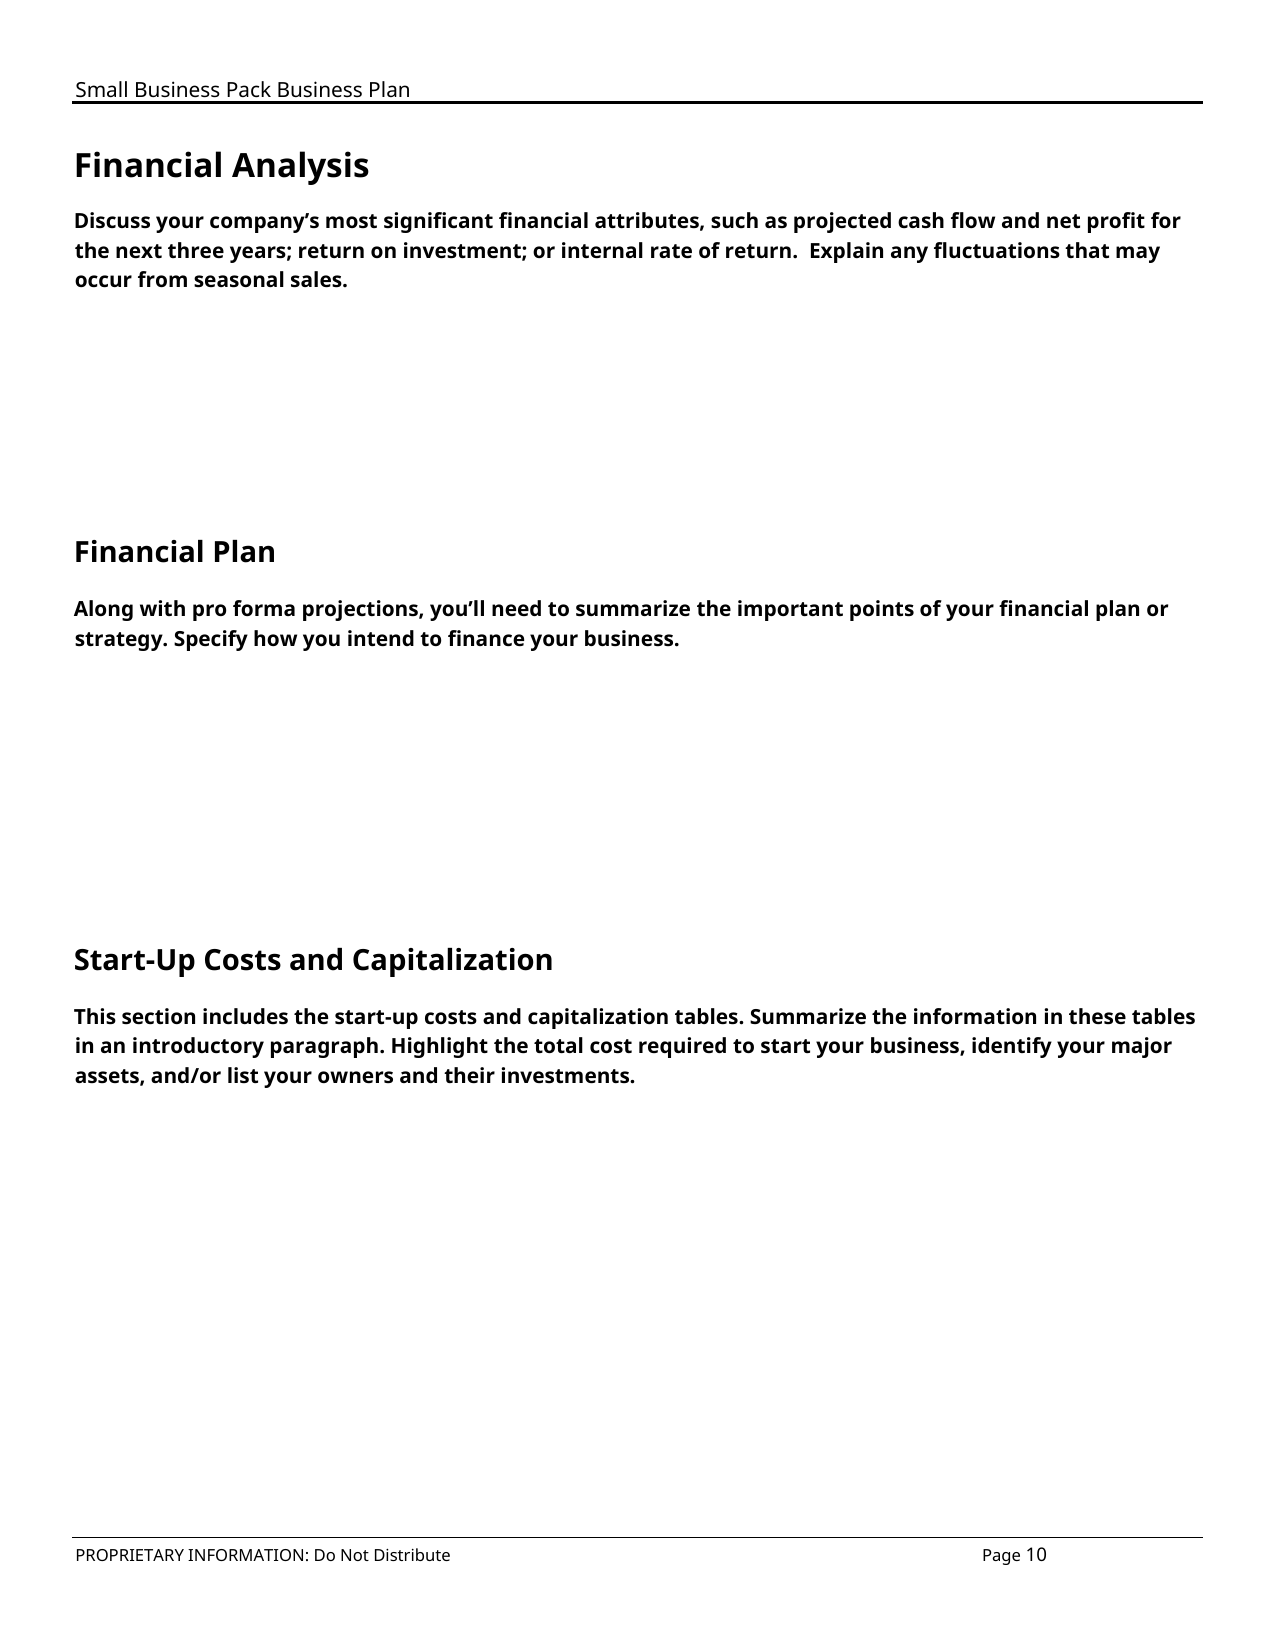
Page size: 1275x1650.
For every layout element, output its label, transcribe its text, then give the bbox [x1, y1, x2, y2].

text Along with pro forma projections, you’ll need to summarize the important points of your financial plan or strategy. Specify how you intend to finance your business. [73, 594, 1201, 652]
subtitle Financial Plan [73, 532, 1206, 571]
subtitle Financial Analysis [73, 142, 1206, 187]
text This section includes the start-up costs and capitalization tables. Summarize the information in these tables in an introductory paragraph. Highlight the total cost required to start your business, identify your major assets, and/or list your owners and their investments. [73, 1002, 1201, 1089]
subtitle Start-Up Costs and Capitalization [73, 939, 1206, 979]
text Discuss your company’s most significant financial attributes, such as projected cash flow and net profit for the next three years; return on investment; or internal rate of return. Explain any fluctuations that may occur from seasonal sales. [73, 207, 1201, 294]
